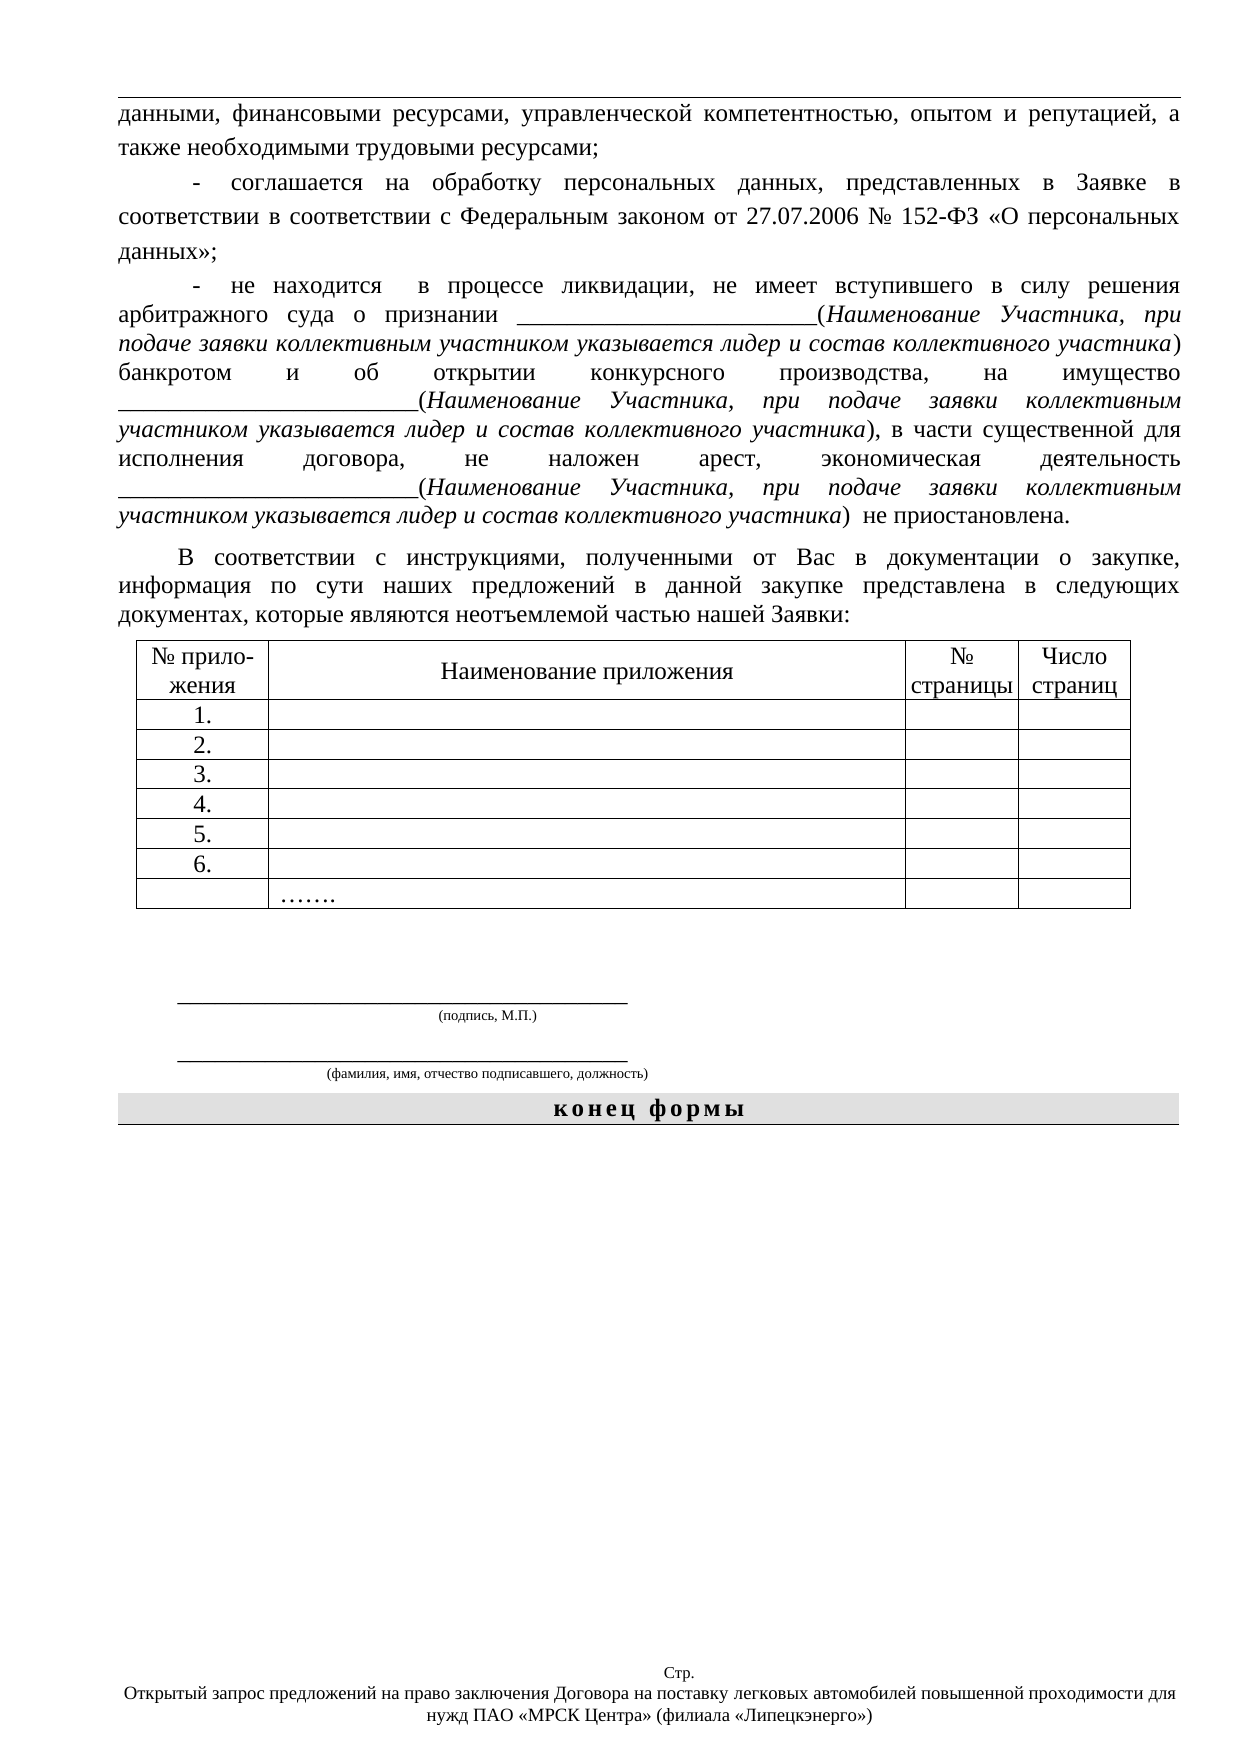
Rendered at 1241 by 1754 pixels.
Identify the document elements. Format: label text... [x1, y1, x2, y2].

table_cell [906, 849, 1018, 878]
table_cell [1019, 879, 1130, 907]
table_cell [906, 879, 1018, 907]
table_cell [906, 700, 1018, 729]
table_cell [1019, 760, 1130, 788]
table_cell [269, 849, 905, 878]
table_header № страницы [906, 641, 1018, 699]
text ____________________________________ [118, 978, 1181, 1007]
list соглашается на обработку персональных данных, представленных в Заявке в соответствии в соответствии с Федеральным законом от 27.07.2006 № 152-ФЗ «О персональных данных»; [118, 167, 1181, 265]
table_cell [1019, 700, 1130, 729]
text (подпись, М.П.) [118, 1007, 797, 1036]
text конец формы [118, 1093, 1179, 1124]
table_cell [269, 760, 905, 788]
table_cell [269, 789, 905, 818]
table_cell [906, 789, 1018, 818]
table_cell [906, 730, 1018, 758]
list не находится в процессе ликвидации, не имеет вступившего в силу решения арбитражного суда о признании ________________________(Наименование Участника, при подаче заявки коллективным участником указывается лидер и состав коллективного участника) банкротом и об открытии конкурсного производства, на имущество ________________________(Наименование Участника, при подаче заявки коллективным участником указывается лидер и состав коллективного участника), в части существенной для исполнения договора, не наложен арест, экономическая деятельность ________________________(Наименование Участника, при подаче заявки коллективным участником указывается лидер и состав коллективного участника) не приостановлена. [118, 270, 1181, 529]
text ____________________________________ [118, 1036, 1181, 1065]
text В соответствии с инструкциями, полученными от Вас в документации о закупке, информация по сути наших предложений в данной закупке представлена в следующих документах, которые являются неотъемлемой частью нашей Заявки: [118, 542, 1181, 628]
table_cell [269, 730, 905, 758]
table_cell [1019, 789, 1130, 818]
table_cell 3. [137, 760, 268, 788]
table_cell 2. [137, 730, 268, 758]
table_cell 1. [137, 700, 268, 729]
text (фамилия, имя, отчество подписавшего, должность) [118, 1065, 797, 1093]
table_cell 5. [137, 819, 268, 848]
table_cell 4. [137, 789, 268, 818]
table_header Наименование приложения [269, 641, 905, 699]
table_cell ……. [269, 879, 905, 907]
table_cell [137, 879, 268, 907]
table_cell [269, 700, 905, 729]
table_cell [1019, 730, 1130, 758]
table_cell [1019, 819, 1130, 848]
table_header Число страниц [1019, 641, 1130, 699]
table_cell [906, 819, 1018, 848]
table_cell [269, 819, 905, 848]
table_cell [906, 760, 1018, 788]
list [118, 98, 1181, 161]
table_header № прило-жения [137, 641, 268, 699]
table_cell 6. [137, 849, 268, 878]
table_cell [1019, 849, 1130, 878]
